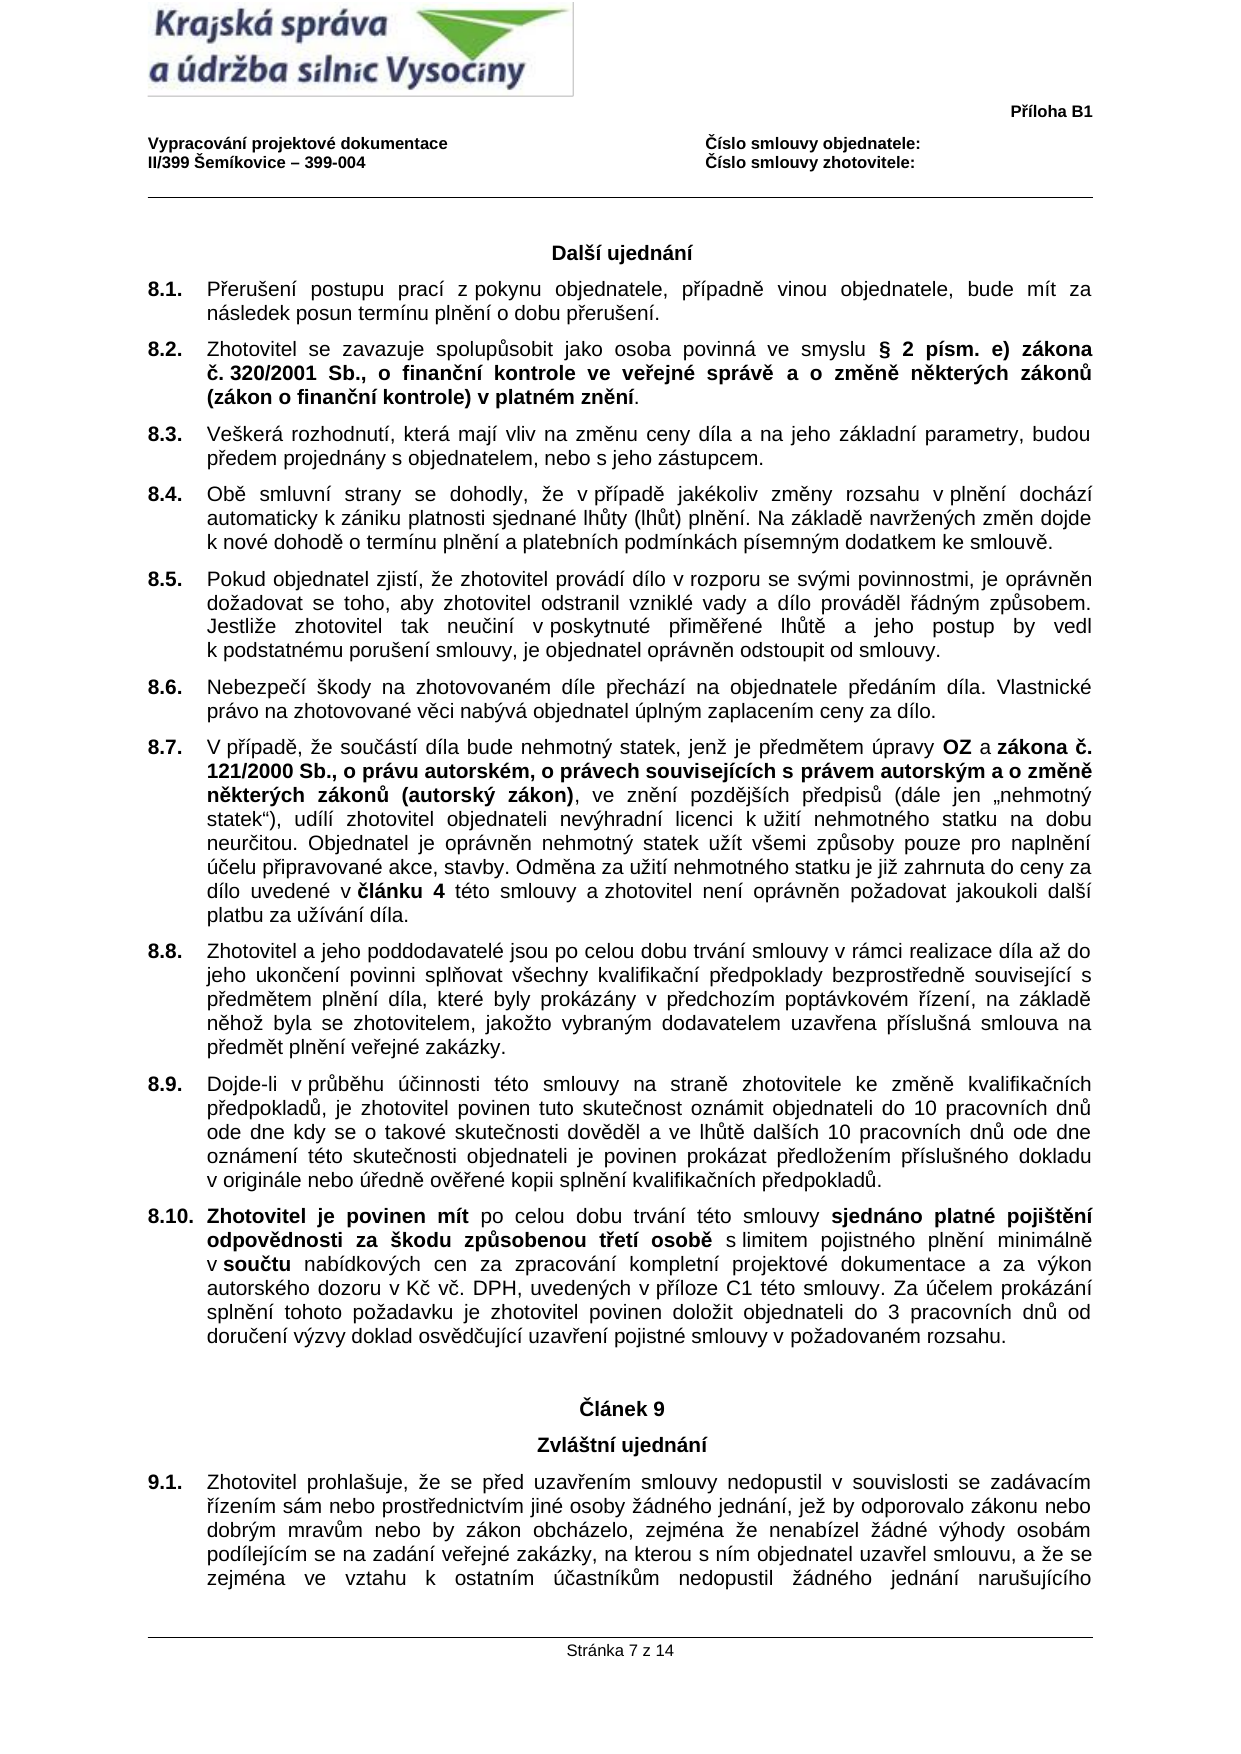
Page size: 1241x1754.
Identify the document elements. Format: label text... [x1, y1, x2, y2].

list Dojde-li v průběhu účinnosti této smlouvy na straně zhotovitele ke změně kvalifikačních předpokladů, je zhotovitel povinen tuto skutečnost oznámit objednateli do 10 pracovních dnů ode dne kdy se o takové skutečnosti dověděl a ve lhůtě dalších 10 pracovních dnů ode dne oznámení této skutečnosti objednateli je povinen prokázat předložením příslušného dokladu v originále nebo úředně ověřené kopii splnění kvalifikačních předpokladů. [148, 1072, 1093, 1191]
list Zhotovitel se zavazuje spolupůsobit jako osoba povinná ve smyslu § 2 písm. e) zákona č. 320/2001 Sb., o finanční kontrole ve veřejné správě a o změně některých zákonů (zákon o finanční kontrole) v platném znění. [148, 337, 1093, 409]
list Nebezpečí škody na zhotovovaném díle přechází na objednatele předáním díla. Vlastnické právo na zhotovované věci nabývá objednatel úplným zaplacením ceny za dílo. [148, 675, 1093, 723]
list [148, 1469, 1093, 1589]
list Zvláštní ujednání [148, 1433, 1096, 1457]
list Přerušení postupu prací z pokynu objednatele, případně vinou objednatele, bude mít za následek posun termínu plnění o dobu přerušení. [148, 277, 1093, 325]
list Zhotovitel a jeho poddodavatelé jsou po celou dobu trvání smlouvy v rámci realizace díla až do jeho ukončení povinni splňovat všechny kvalifikační předpoklady bezprostředně související s předmětem plnění díla, které byly prokázány v předchozím poptávkovém řízení, na základě něhož byla se zhotovitelem, jakožto vybraným dodavatelem uzavřena příslušná smlouva na předmět plnění veřejné zakázky. [148, 939, 1093, 1059]
list Další ujednání [148, 240, 1096, 264]
list Článek 9 [148, 1397, 1096, 1421]
list Pokud objednatel zjistí, že zhotovitel provádí dílo v rozporu se svými povinnostmi, je oprávněn dožadovat se toho, aby zhotovitel odstranil vzniklé vady a dílo prováděl řádným způsobem. Jestliže zhotovitel tak neučiní v poskytnuté přiměřené lhůtě a jeho postup by vedl k podstatnému porušení smlouvy, je objednatel oprávněn odstoupit od smlouvy. [148, 566, 1093, 662]
picture [147, 2, 574, 98]
list Obě smluvní strany se dohodly, že v případě jakékoliv změny rozsahu v plnění dochází automaticky k zániku platnosti sjednané lhůty (lhůt) plnění. Na základě navržených změn dojde k nové dohodě o termínu plnění a platebních podmínkách písemným dodatkem ke smlouvě. [148, 482, 1093, 554]
list V případě, že součástí díla bude nehmotný statek, jenž je předmětem úpravy OZ a zákona č. 121/2000 Sb., o právu autorském, o právech souvisejících s právem autorským a o změně některých zákonů (autorský zákon), ve znění pozdějších předpisů (dále jen „nehmotný statek“), udílí zhotovitel objednateli nevýhradní licenci k užití nehmotného statku na dobu neurčitou. Objednatel je oprávněn nehmotný statek užít všemi způsoby pouze pro naplnění účelu připravované akce, stavby. Odměna za užití nehmotného statku je již zahrnuta do ceny za dílo uvedené v článku 4 této smlouvy a zhotovitel není oprávněn požadovat jakoukoli další platbu za užívání díla. [148, 735, 1093, 927]
list Veškerá rozhodnutí, která mají vliv na změnu ceny díla a na jeho základní parametry, budou předem projednány s objednatelem, nebo s jeho zástupcem. [148, 422, 1093, 469]
list Zhotovitel je povinen mít po celou dobu trvání této smlouvy sjednáno platné pojištění odpovědnosti za škodu způsobenou třetí osobě s limitem pojistného plnění minimálně v součtu nabídkových cen za zpracování kompletní projektové dokumentace a za výkon autorského dozoru v Kč vč. DPH, uvedených v příloze C1 této smlouvy. Za účelem prokázání splnění tohoto požadavku je zhotovitel povinen doložit objednateli do 3 pracovních dnů od doručení výzvy doklad osvědčující uzavření pojistné smlouvy v požadovaném rozsahu. [148, 1204, 1093, 1348]
